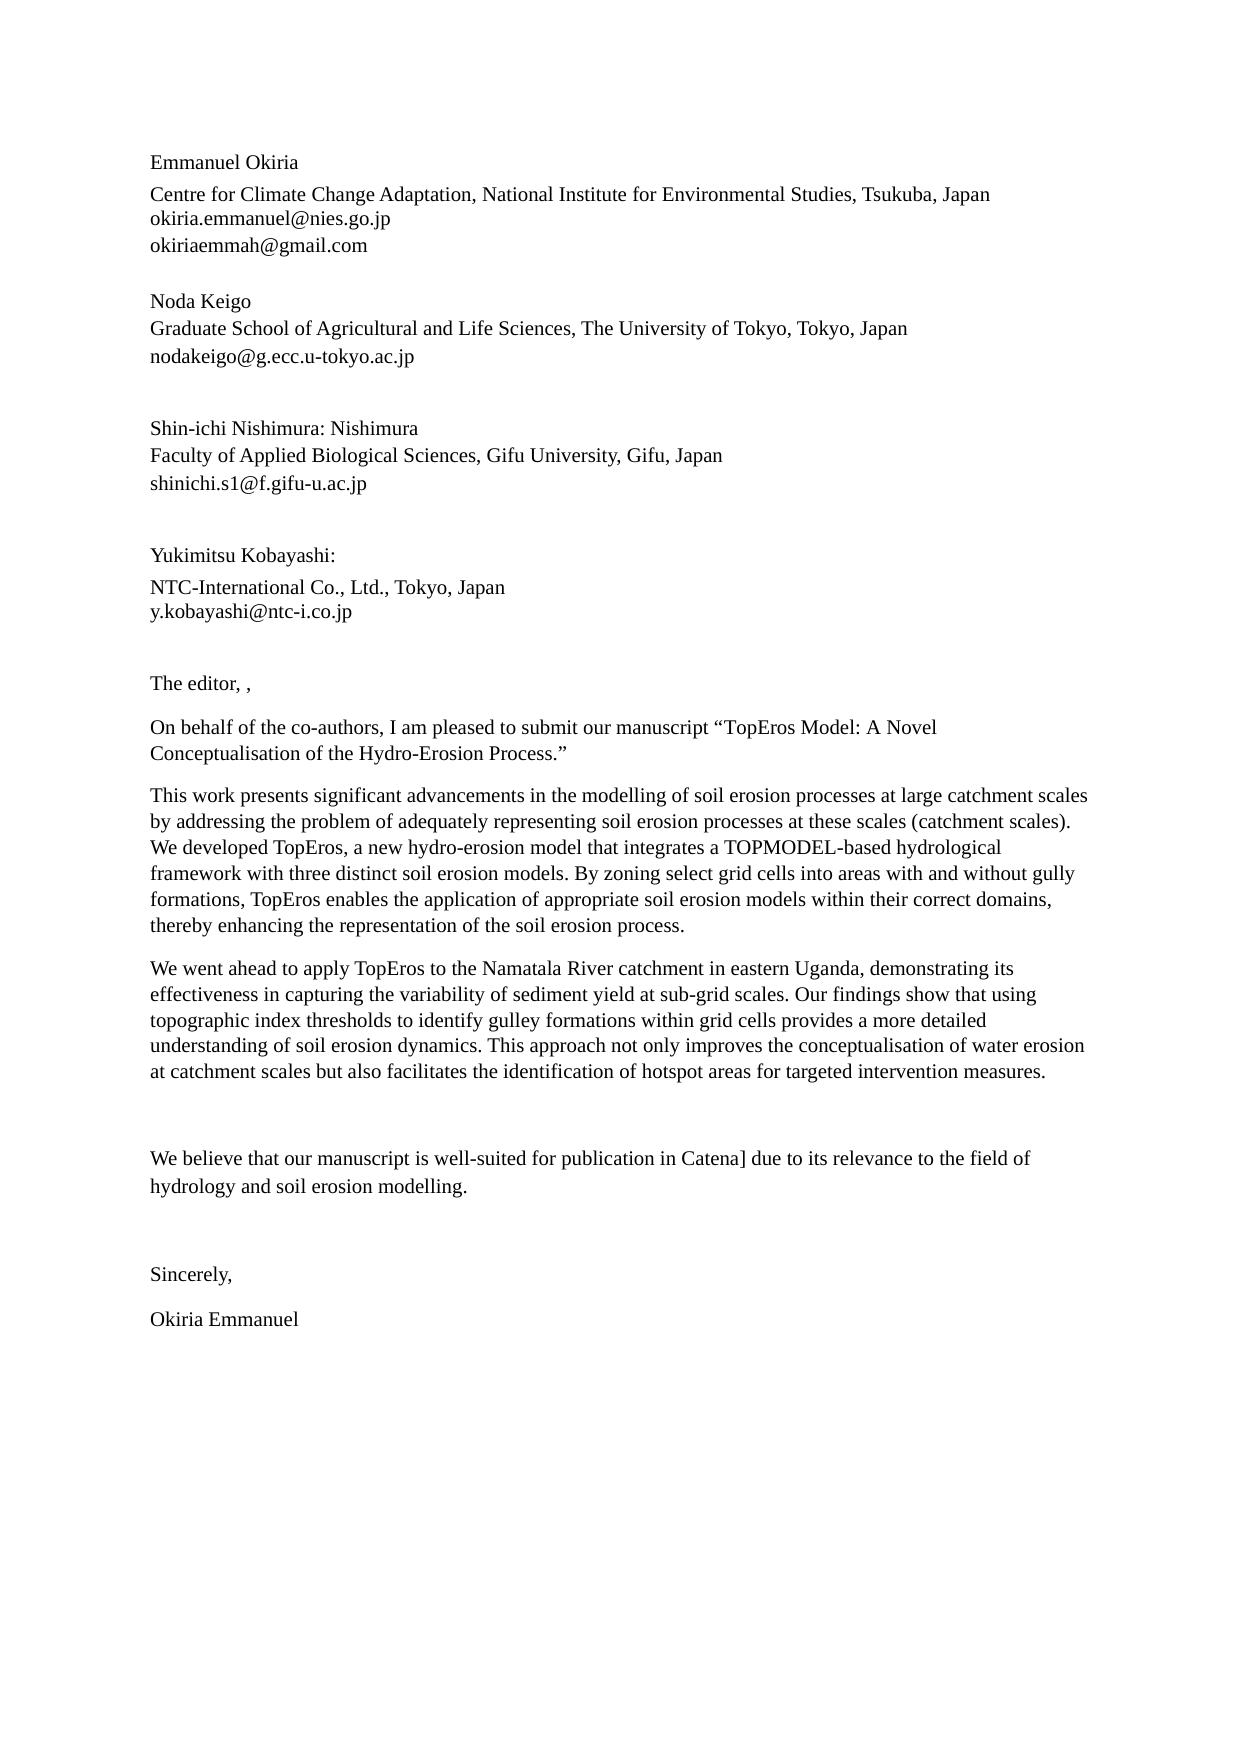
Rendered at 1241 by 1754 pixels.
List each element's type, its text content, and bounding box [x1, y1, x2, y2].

text okiria.emmanuel@nies.go.jp [150, 206, 1090, 230]
text The editor, , [150, 671, 1090, 694]
text y.kobayashi@ntc-i.co.jp [150, 599, 1090, 623]
text shinichi.s1@f.gifu-u.ac.jp [150, 471, 1090, 495]
text NTC-International Co., Ltd., Tokyo, Japan [150, 574, 1090, 599]
text Emmanuel Okiria [150, 150, 1090, 174]
text Centre for Climate Change Adaptation, National Institute for Environmental Studies, Tsukuba, Japan [150, 182, 1090, 206]
text Okiria Emmanuel [150, 1307, 1090, 1331]
text Sincerely, [150, 1262, 1090, 1286]
text Yukimitsu Kobayashi: [150, 543, 1090, 567]
text We believe that our manuscript is well-suited for publication in Catena] due to its relevance to the field of hydrology and soil erosion modelling. [150, 1146, 1090, 1198]
text Shin-ichi Nishimura: Nishimura [150, 416, 1090, 440]
text We went ahead to apply TopEros to the Namatala River catchment in eastern Uganda, demonstrating its effectiveness in capturing the variability of sediment yield at sub-grid scales. Our findings show that using topographic index thresholds to identify gulley formations within grid cells provides a more detailed understanding of soil erosion dynamics. This approach not only improves the conceptualisation of water erosion at catchment scales but also facilitates the identification of hotspot areas for targeted intervention measures. [150, 956, 1090, 1083]
text Noda Keigo [150, 289, 1090, 313]
text okiriaemmah@gmail.com [150, 233, 1090, 257]
text On behalf of the co-authors, I am pleased to submit our manuscript “TopEros Model: A Novel Conceptualisation of the Hydro-Erosion Process.” [150, 715, 1090, 765]
text Faculty of Applied Biological Sciences, Gifu University, Gifu, Japan [150, 443, 1090, 467]
text nodakeigo@g.ecc.u-tokyo.ac.jp [150, 344, 1090, 368]
text This work presents significant advancements in the modelling of soil erosion processes at large catchment scales by addressing the problem of adequately representing soil erosion processes at these scales (catchment scales). We developed TopEros, a new hydro-erosion model that integrates a TOPMODEL-based hydrological framework with three distinct soil erosion models. By zoning select grid cells into areas with and without gully formations, TopEros enables the application of appropriate soil erosion models within their correct domains, thereby enhancing the representation of the soil erosion process. [150, 783, 1090, 937]
text Graduate School of Agricultural and Life Sciences, The University of Tokyo, Tokyo, Japan [150, 316, 1090, 340]
